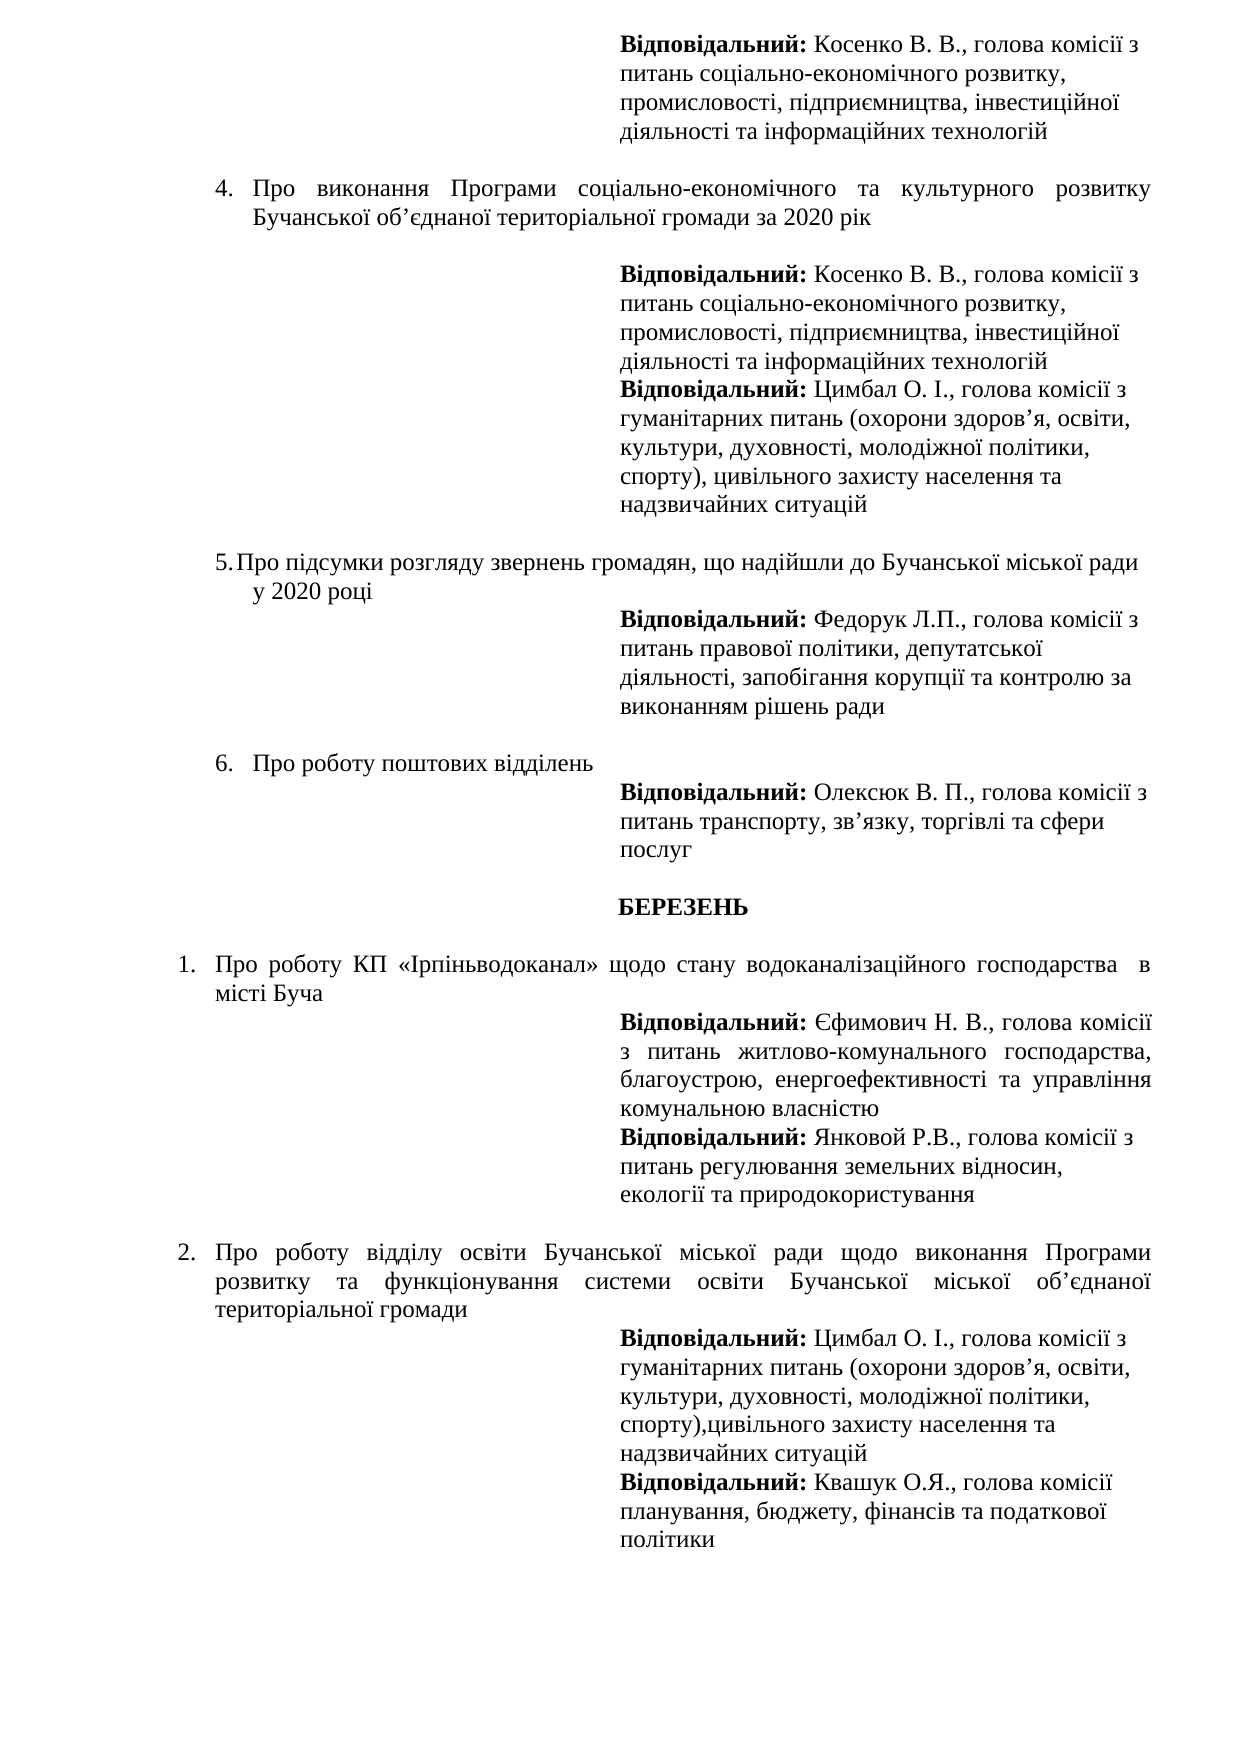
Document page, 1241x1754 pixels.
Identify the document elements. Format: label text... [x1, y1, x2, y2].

text Відповідальний: Квашук О.Я., голова комісії планування, бюджету, фінансів та податкової політики [620, 1467, 1152, 1553]
list Про роботу КП «Ірпіньводоканал» щодо стану водоканалізаційного господарства в місті Буча [177, 949, 1152, 1007]
list Відповідальний: Цимбал О. І., голова комісії з гуманітарних питань (охорони здоров’я, освіти, культури, духовності, молодіжної політики, спорту), цивільного захисту населення та надзвичайних ситуацій [620, 374, 1152, 518]
list Про виконання Програми соціально-економічного та культурного розвитку Бучанської об’єднаної територіальної громади за 2020 рік [215, 173, 1152, 231]
text Відповідальний: Янковой Р.В., голова комісії з питань регулювання земельних відносин, екології та природокористування [620, 1122, 1152, 1208]
text Відповідальний: Олексюк В. П., голова комісії з питань транспорту, зв’язку, торгівлі та сфери послуг [620, 777, 1152, 863]
text Відповідальний: Федорук Л.П., голова комісії з питань правової політики, депутатської діяльності, запобігання корупції та контролю за виконанням рішень ради [620, 604, 1152, 719]
list БЕРЕЗЕНЬ [215, 892, 1152, 921]
list Відповідальний: Цимбал О. І., голова комісії з гуманітарних питань (охорони здоров’я, освіти, культури, духовності, молодіжної політики, спорту),цивільного захисту населення та надзвичайних ситуацій [620, 1323, 1152, 1467]
text Відповідальний: Єфимович Н. В., голова комісії з питань житлово-комунального господарства, благоустрою, енергоефективності та управління комунальною власністю [620, 1007, 1152, 1122]
list Про підсумки розгляду звернень громадян, що надійшли до Бучанської міської ради у 2020 році [215, 547, 1152, 604]
list Про роботу відділу освіти Бучанської міської ради щодо виконання Програми розвитку та функціонування системи освіти Бучанської міської об’єднаної територіальної громади [177, 1237, 1152, 1323]
list Про роботу поштових відділень [215, 748, 1152, 777]
